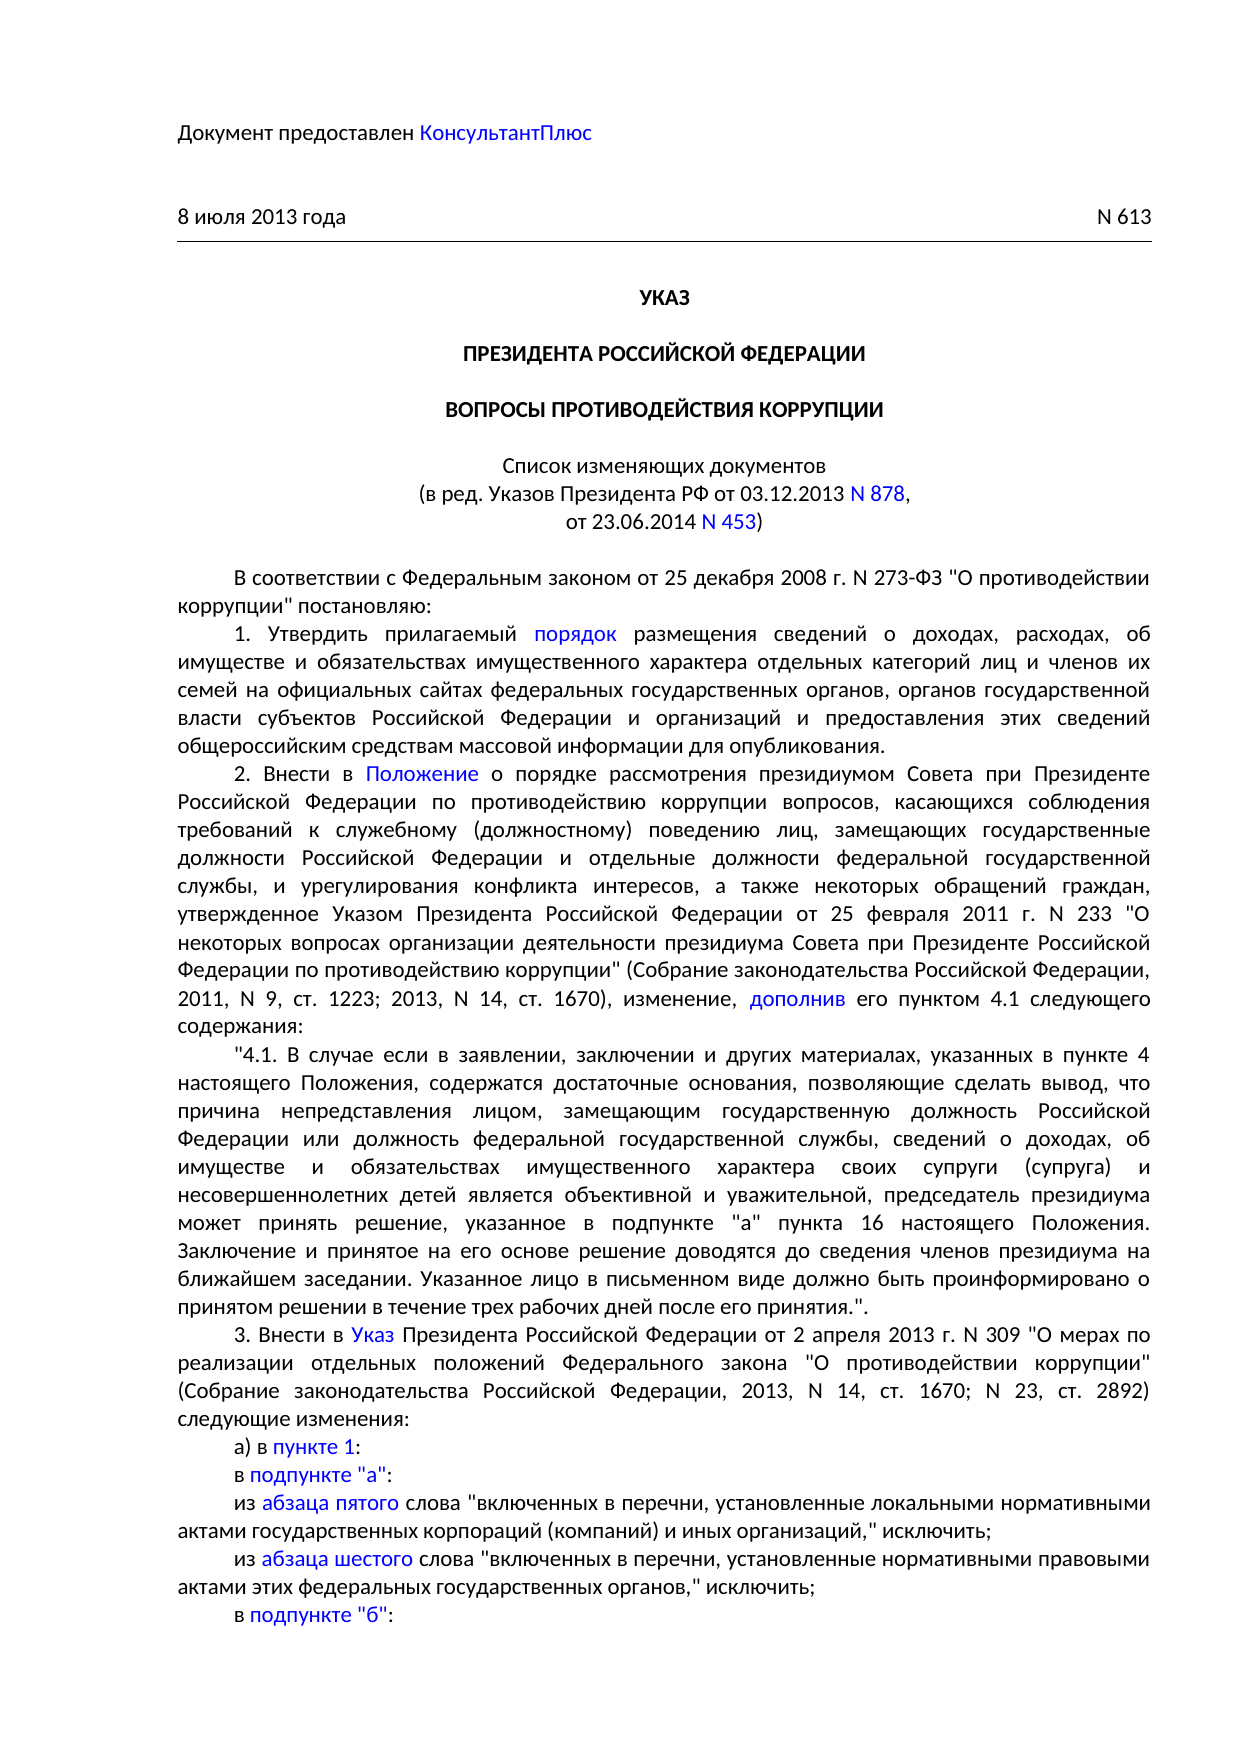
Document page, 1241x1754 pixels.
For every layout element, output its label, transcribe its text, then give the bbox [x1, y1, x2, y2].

text из абзаца пятого слова "включенных в перечни, установленные локальными нормативными актами государственных корпораций (компаний) и иных организаций," исключить; [177, 1488, 1152, 1544]
text а) в пункте 1: [177, 1432, 1152, 1460]
text (в ред. Указов Президента РФ от 03.12.2013 N 878, [177, 479, 1152, 507]
text от 23.06.2014 N 453) [177, 507, 1152, 535]
table_header N 613 [664, 202, 1152, 230]
text 1. Утвердить прилагаемый порядок размещения сведений о доходах, расходах, об имуществе и обязательствах имущественного характера отдельных категорий лиц и членов их семей на официальных сайтах федеральных государственных органов, органов государственной власти субъектов Российской Федерации и организаций и предоставления этих сведений общероссийским средствам массовой информации для опубликования. [177, 619, 1152, 759]
text 2. Внести в Положение о порядке рассмотрения президиумом Совета при Президенте Российской Федерации по противодействию коррупции вопросов, касающихся соблюдения требований к служебному (должностному) поведению лиц, замещающих государственные должности Российской Федерации и отдельные должности федеральной государственной службы, и урегулирования конфликта интересов, а также некоторых обращений граждан, утвержденное Указом Президента Российской Федерации от 25 февраля 2011 г. N 233 "О некоторых вопросах организации деятельности президиума Совета при Президенте Российской Федерации по противодействию коррупции" (Собрание законодательства Российской Федерации, 2011, N 9, ст. 1223; 2013, N 14, ст. 1670), изменение, дополнив его пунктом 4.1 следующего содержания: [177, 759, 1152, 1040]
text "4.1. В случае если в заявлении, заключении и других материалах, указанных в пункте 4 настоящего Положения, содержатся достаточные основания, позволяющие сделать вывод, что причина непредставления лицом, замещающим государственную должность Российской Федерации или должность федеральной государственной службы, сведений о доходах, об имуществе и обязательствах имущественного характера своих супруги (супруга) и несовершеннолетних детей является объективной и уважительной, председатель президиума может принять решение, указанное в подпункте "а" пункта 16 настоящего Положения. Заключение и принятое на его основе решение доводятся до сведения членов президиума на ближайшем заседании. Указанное лицо в письменном виде должно быть проинформировано о принятом решении в течение трех рабочих дней после его принятия.". [177, 1040, 1152, 1320]
text из абзаца шестого слова "включенных в перечни, установленные нормативными правовыми актами этих федеральных государственных органов," исключить; [177, 1544, 1152, 1600]
text ВОПРОСЫ ПРОТИВОДЕЙСТВИЯ КОРРУПЦИИ [177, 395, 1152, 423]
table_header 8 июля 2013 года [177, 202, 664, 230]
text Документ предоставлен КонсультантПлюс [177, 118, 1152, 174]
text ПРЕЗИДЕНТА РОССИЙСКОЙ ФЕДЕРАЦИИ [177, 339, 1152, 367]
text в подпункте "б": [177, 1600, 1152, 1628]
text 3. Внести в Указ Президента Российской Федерации от 2 апреля 2013 г. N 309 "О мерах по реализации отдельных положений Федерального закона "О противодействии коррупции" (Собрание законодательства Российской Федерации, 2013, N 14, ст. 1670; N 23, ст. 2892) следующие изменения: [177, 1320, 1152, 1432]
text УКАЗ [177, 283, 1152, 311]
text В соответствии с Федеральным законом от 25 декабря 2008 г. N 273-ФЗ "О противодействии коррупции" постановляю: [177, 563, 1152, 619]
text в подпункте "а": [177, 1460, 1152, 1488]
text Список изменяющих документов [177, 451, 1152, 479]
